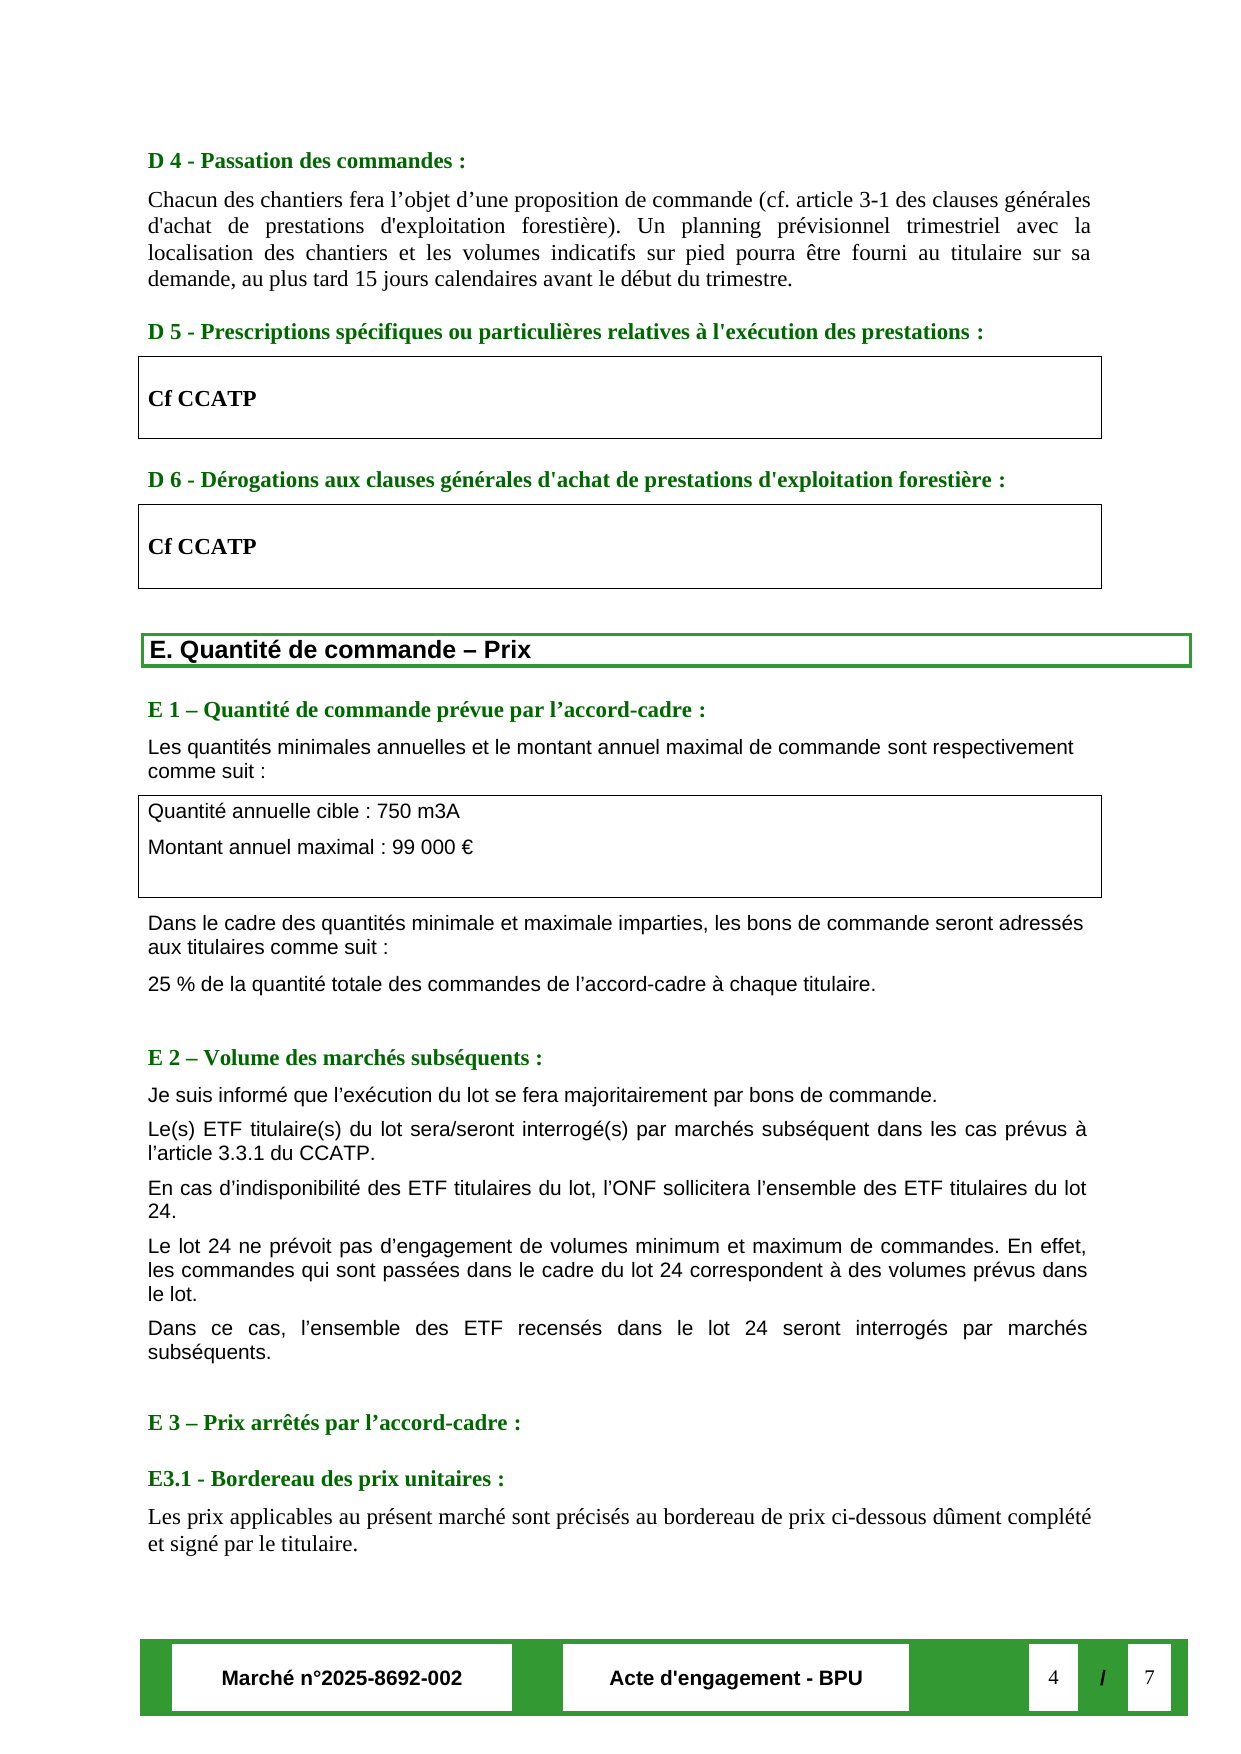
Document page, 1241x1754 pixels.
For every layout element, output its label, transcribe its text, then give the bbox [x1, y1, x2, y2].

text E 3 – Prix arrêtés par l’accord-cadre : [148, 1409, 1093, 1435]
text Dans ce cas, l’ensemble des ETF recensés dans le lot 24 seront interrogés par marchés subséquents. [148, 1316, 1089, 1364]
text 25 % de la quantité totale des commandes de l’accord-cadre à chaque titulaire. [148, 971, 1089, 995]
text Chacun des chantiers fera l’objet d’une proposition de commande (cf. article 3-1 des clauses générales d'achat de prestations d'exploitation forestière). Un planning prévisionnel trimestriel avec la localisation des chantiers et les volumes indicatifs sur pied pourra être fourni au titulaire sur sa demande, au plus tard 15 jours calendaires avant le début du trimestre. [148, 186, 1093, 291]
text E3.1 - Bordereau des prix unitaires : [148, 1465, 1093, 1491]
table_header E. Quantité de commande – Prix [144, 636, 1189, 664]
text Montant annuel maximal : 99 000 € [139, 832, 1101, 859]
text Quantité annuelle cible : 750 m3A [139, 796, 1101, 822]
text Je suis informé que l’exécution du lot se fera majoritairement par bons de commande. [148, 1083, 1089, 1107]
text D 6 - Dérogations aux clauses générales d'achat de prestations d'exploitation forestière : [148, 466, 1093, 492]
text Le lot 24 ne prévoit pas d’engagement de volumes minimum et maximum de commandes. En effet, les commandes qui sont passées dans le cadre du lot 24 correspondent à des volumes prévus dans le lot. [148, 1234, 1089, 1306]
text D 5 - Prescriptions spécifiques ou particulières relatives à l'exécution des prestations : [148, 318, 1093, 344]
text Dans le cadre des quantités minimale et maximale imparties, les bons de commande seront adressés aux titulaires comme suit : [148, 911, 1093, 959]
text Les prix applicables au présent marché sont précisés au bordereau de prix ci-dessous dûment complété et signé par le titulaire. [148, 1503, 1093, 1556]
text Le(s) ETF titulaire(s) du lot sera/seront interrogé(s) par marchés subséquent dans les cas prévus à l’article 3.3.1 du CCATP. [148, 1117, 1089, 1165]
text Les quantités minimales annuelles et le montant annuel maximal de commande sont respectivement comme suit : [148, 735, 1093, 783]
text E 2 – Volume des marchés subséquents : [148, 1044, 1093, 1071]
text Cf CCATP [148, 386, 1093, 412]
text En cas d’indisponibilité des ETF titulaires du lot, l’ONF sollicitera l’ensemble des ETF titulaires du lot 24. [148, 1175, 1089, 1223]
text Cf CCATP [148, 533, 1093, 560]
text E 1 – Quantité de commande prévue par l’accord-cadre : [148, 696, 1093, 722]
text D 4 - Passation des commandes : [148, 148, 1093, 174]
